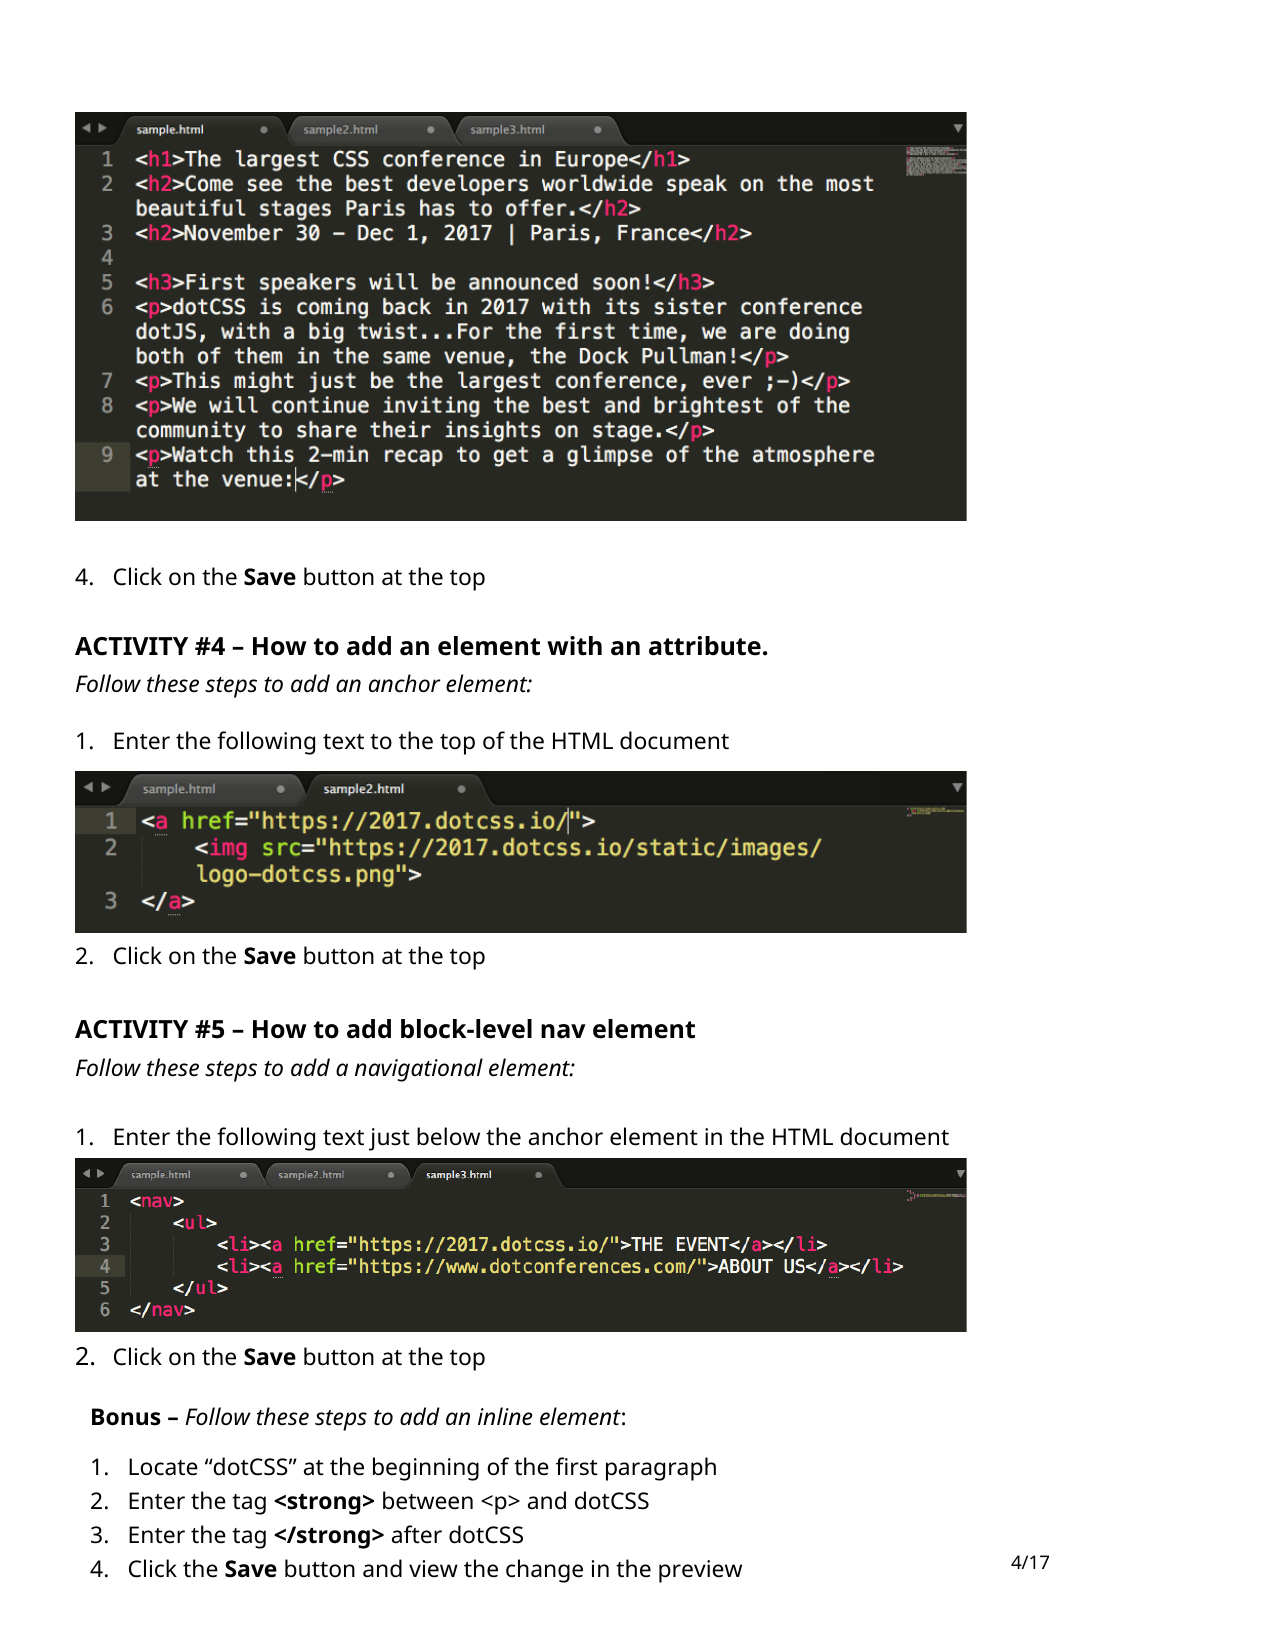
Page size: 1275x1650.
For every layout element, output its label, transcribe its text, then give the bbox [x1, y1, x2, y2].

text Follow these steps to add an anchor element: [75, 668, 1200, 700]
list Enter the following text just below the anchor element in the HTML document [75, 1121, 1200, 1152]
list Enter the following text to the top of the HTML document [75, 725, 1200, 756]
list Click on the Save button at the top [75, 940, 1200, 972]
list Click on the Save button at the top [75, 1339, 1200, 1373]
picture [75, 771, 967, 933]
text ACTIVITY #4 – How to add an element with an attribute. [75, 628, 1200, 662]
text ACTIVITY #5 – How to add block-level nav element [75, 1012, 1200, 1046]
picture [75, 112, 967, 521]
picture [75, 1158, 967, 1332]
list Click on the Save button at the top [75, 560, 1200, 592]
text Follow these steps to add a navigational element: [75, 1052, 1200, 1083]
